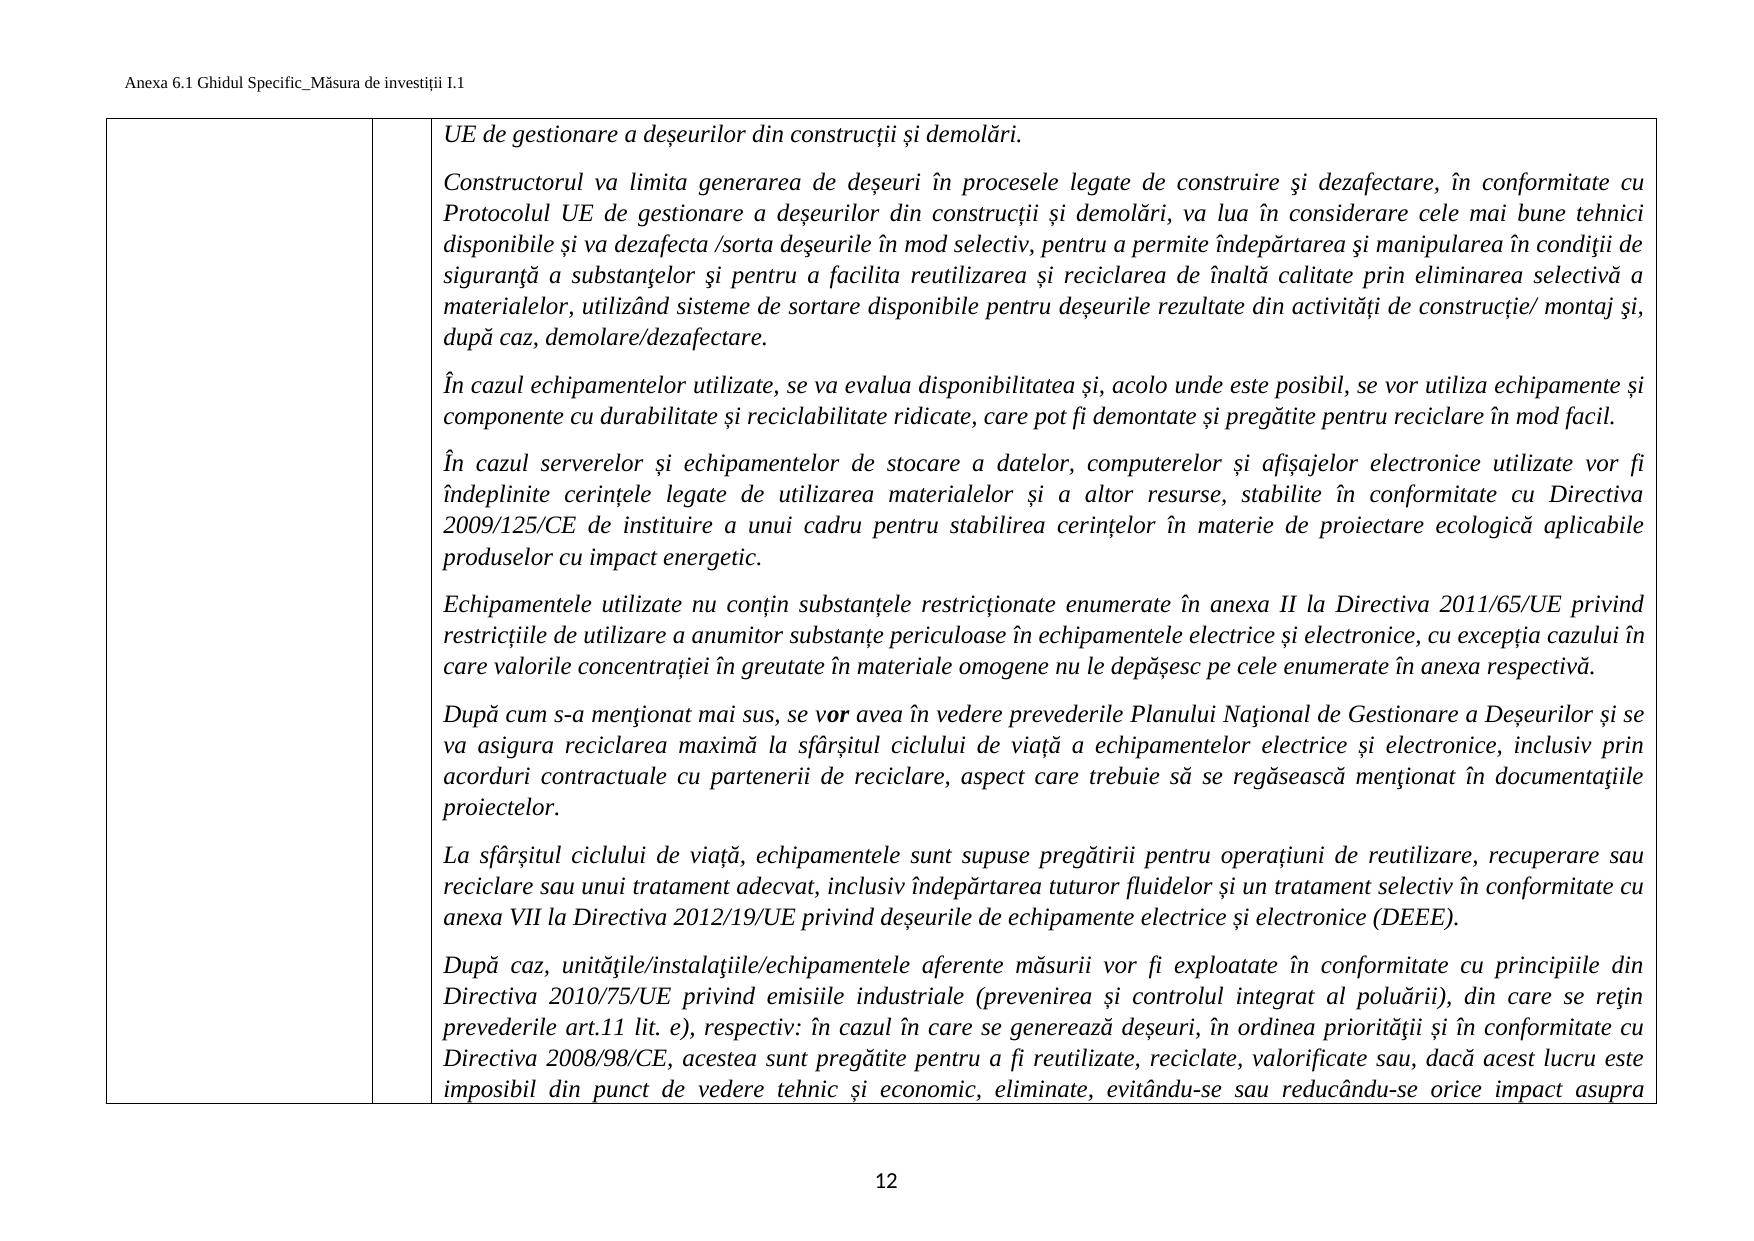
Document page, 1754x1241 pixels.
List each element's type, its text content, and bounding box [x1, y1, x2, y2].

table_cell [432, 119, 1656, 1103]
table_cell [107, 119, 372, 1103]
table_cell X [373, 119, 431, 1103]
